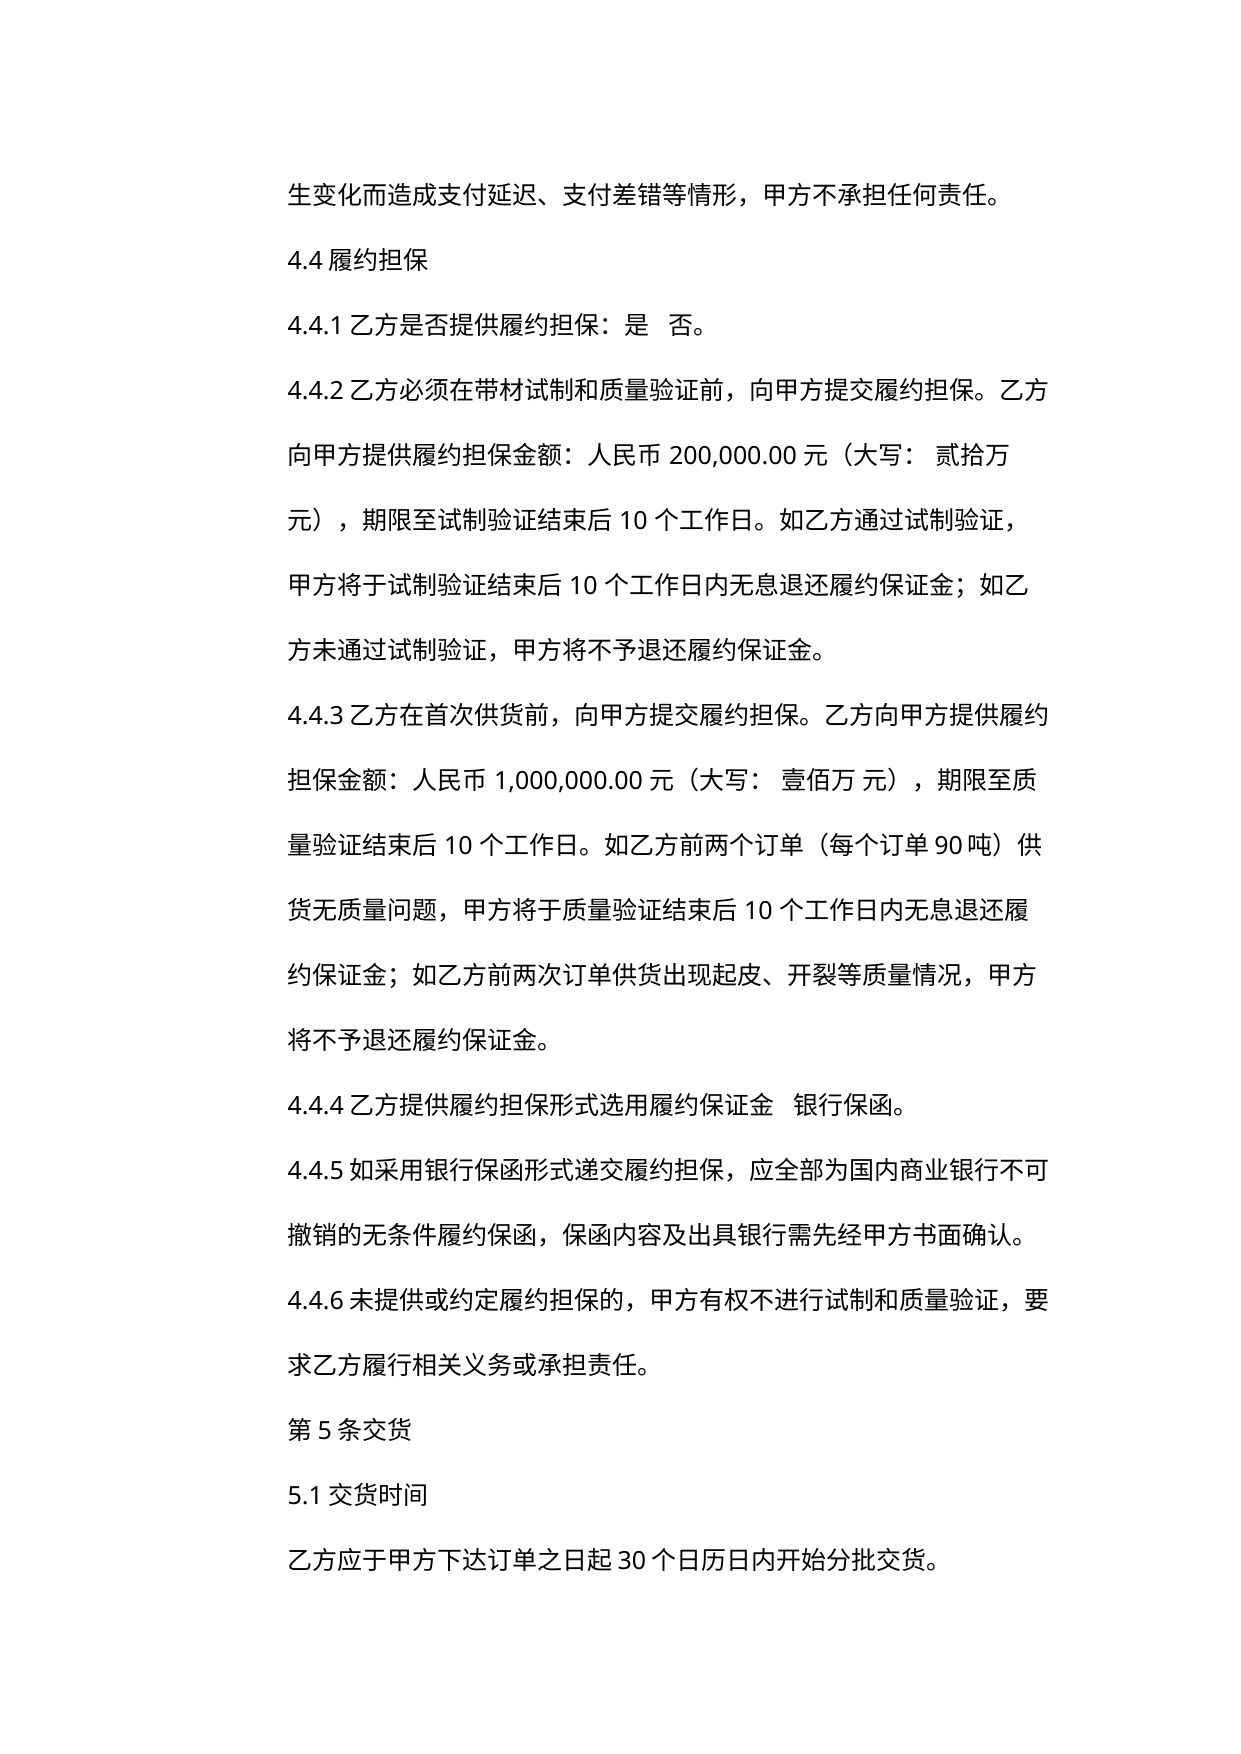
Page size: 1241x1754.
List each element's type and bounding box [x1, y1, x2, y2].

text [287, 162, 1053, 1592]
